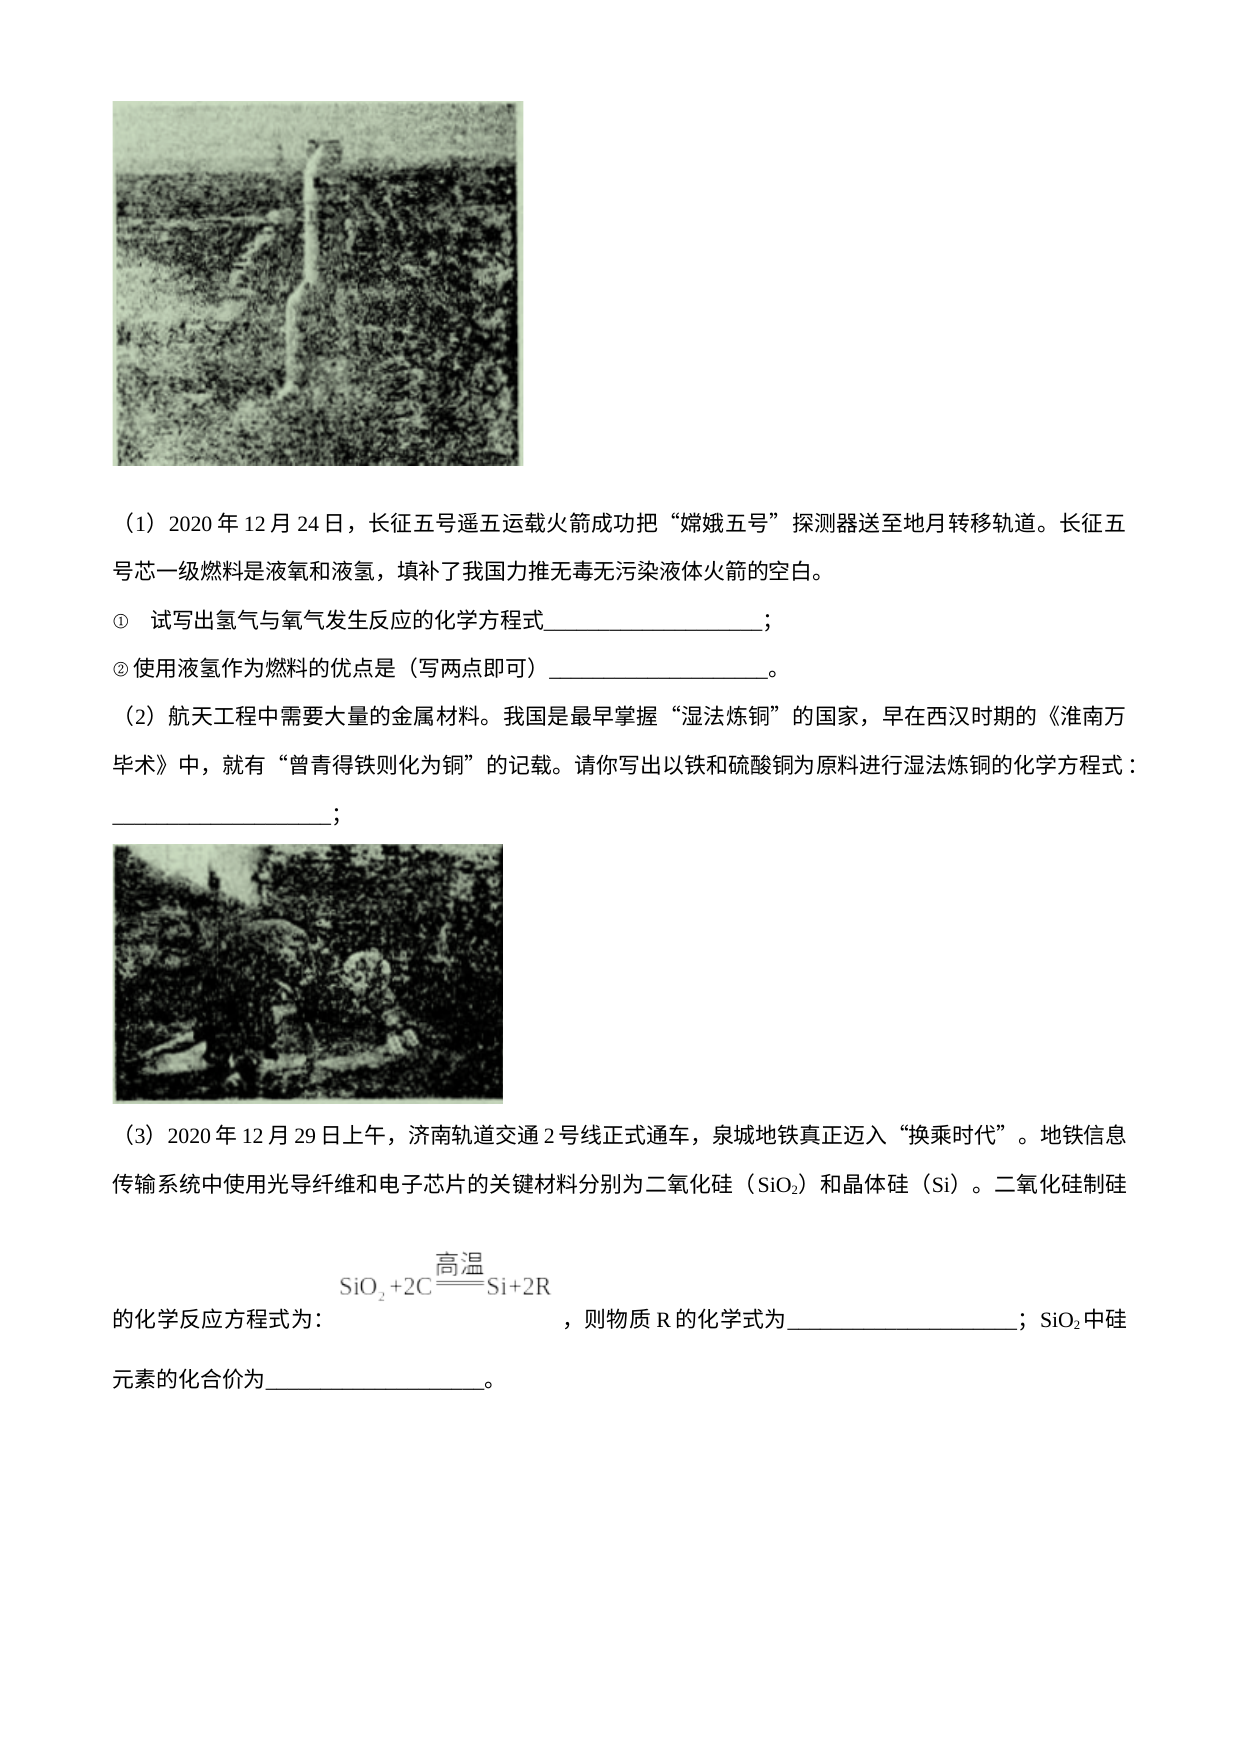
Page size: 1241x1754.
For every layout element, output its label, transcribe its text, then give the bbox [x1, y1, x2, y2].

text （3）2020年12月29日上午，济南轨道交通2号线正式通车，泉城地铁真正迈入“换乘时代”。地铁信息传输系统中使用光导纤维和电子芯片的关键材料分别为二氧化硅（SiO2）和晶体硅（Si）。二氧化硅制硅的化学反应方程式为： ，则物质R的化学式为_____________________；SiO2中硅元素的化合价为____________________。 [112, 1118, 1128, 1394]
list 试写出氢气与氧气发生反应的化学方程式____________________； [112, 602, 1128, 635]
text （1）2020年12月24日，长征五号遥五运载火箭成功把“嫦娥五号”探测器送至地月转移轨道。长征五号芯一级燃料是液氧和液氢，填补了我国力推无毒无污染液体火箭的空白。 [112, 505, 1128, 586]
text （2）航天工程中需要大量的金属材料。我国是最早掌握“湿法炼铜”的国家，早在西汉时期的《淮南万毕术》中，就有“曾青得铁则化为铜”的记载。请你写出以铁和硫酸铜为原料进行湿法炼铜的化学方程式：____________________； [112, 699, 1128, 829]
picture [112, 844, 503, 1104]
text ②使用液氢作为燃料的优点是（写两点即可）____________________。 [112, 651, 1128, 683]
picture [112, 101, 524, 466]
